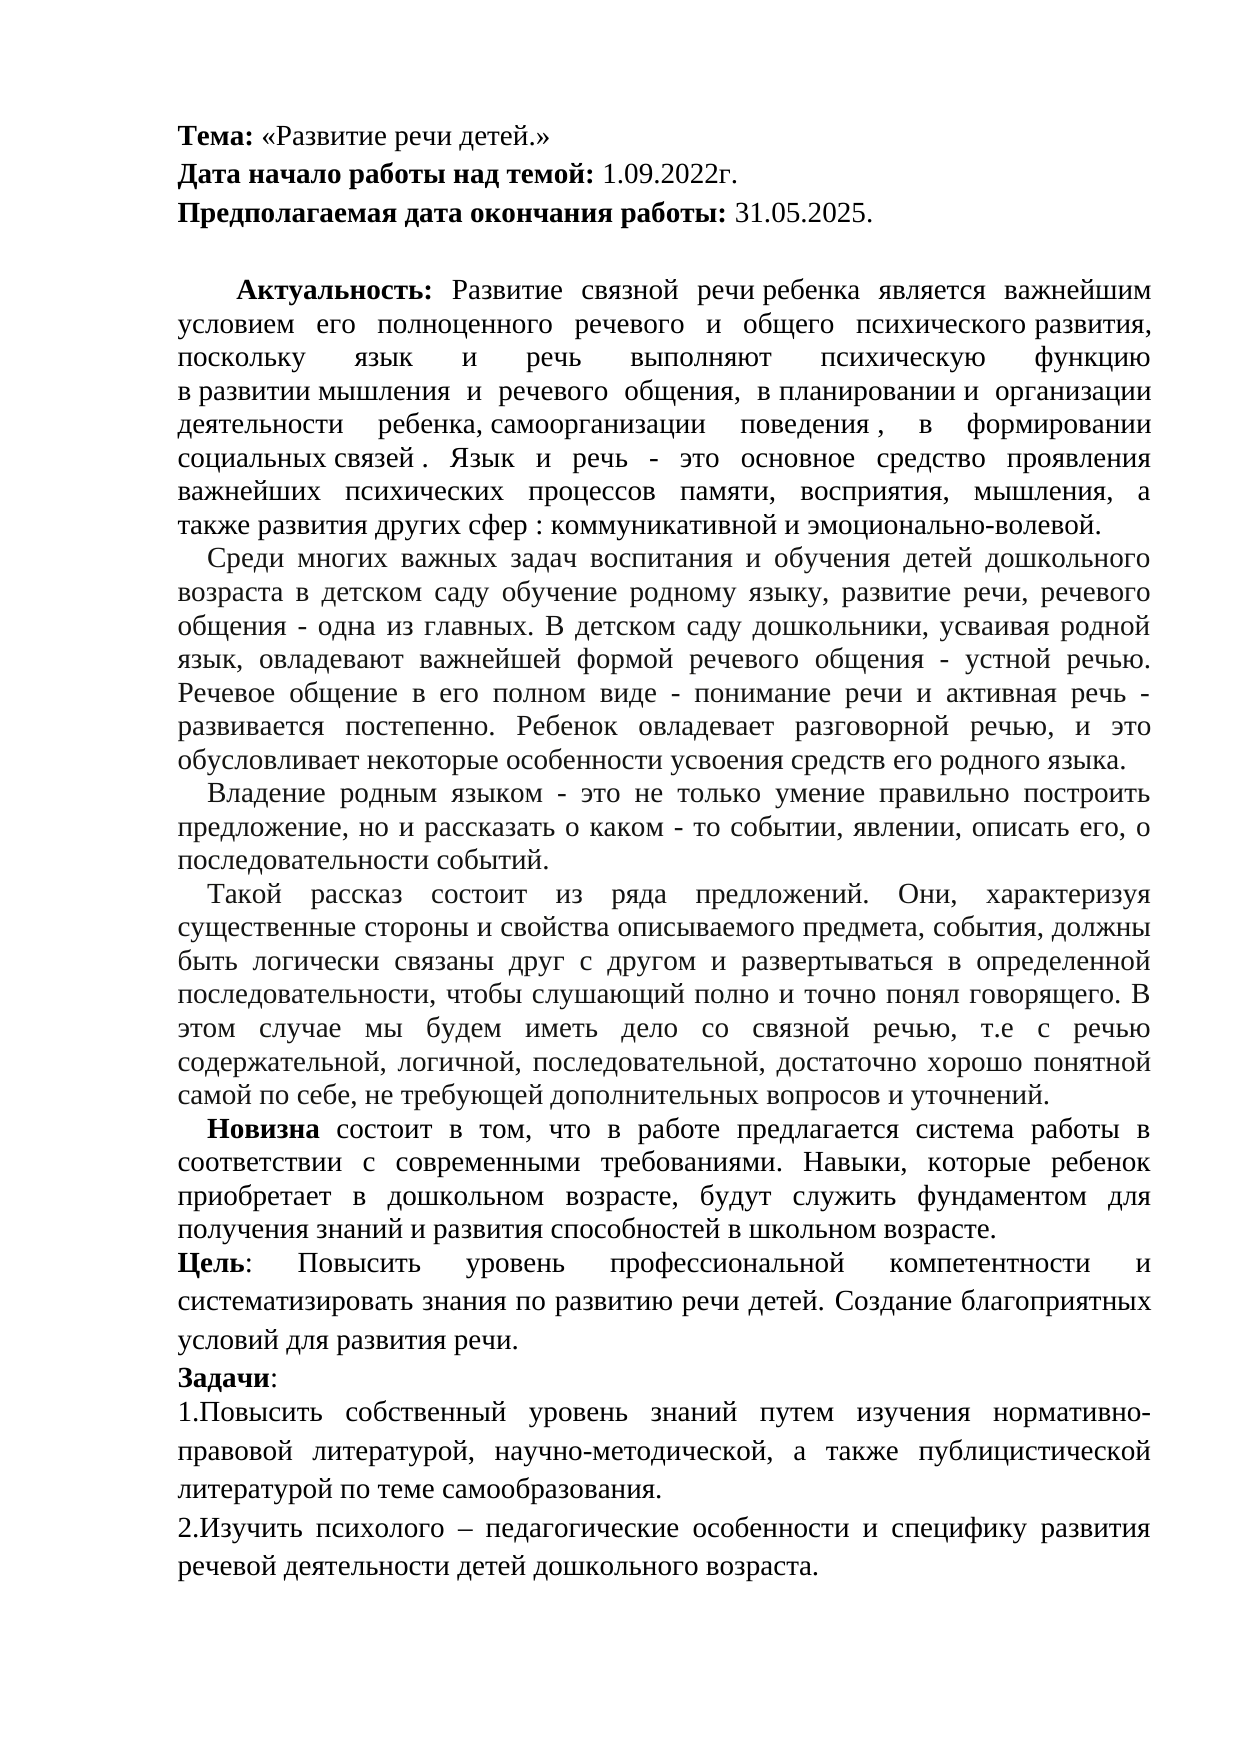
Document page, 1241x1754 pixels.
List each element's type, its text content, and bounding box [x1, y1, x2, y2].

text Цель: Повысить уровень профессиональной компетентности и систематизировать знания по развитию речи детей. Создание благоприятных условий для развития речи. [177, 1245, 1152, 1356]
text Дата начало работы над темой: 1.09.2022г. [177, 157, 1152, 190]
text Среди многих важных задач воспитания и обучения детей дошкольного возраста в детском саду обучение родному языку, развитие речи, речевого общения - одна из главных. В детском саду дошкольники, усваивая родной язык, овладевают важнейшей формой речевого общения - устной речью. Речевое общение в его полном виде - понимание речи и активная речь - развивается постепенно. Ребенок овладевает разговорной речью, и это обусловливает некоторые особенности усвоения средств его родного языка. [177, 541, 1152, 775]
text Задачи: [177, 1361, 1152, 1394]
text Новизна состоит в том, что в работе предлагается система работы в соответствии с современными требованиями. Навыки, которые ребенок приобретает в дошкольном возрасте, будут служить фундаментом для получения знаний и развития способностей в школьном возрасте. [177, 1111, 1152, 1245]
text Актуальность: Развитие связной речи ребенка является важнейшим условием его полноценного речевого и общего психического развития, поскольку язык и речь выполняют психическую функцию в развитии мышления и речевого общения, в планировании и организации деятельности ребенка, самоорганизации поведения , в формировании социальных связей . Язык и речь - это основное средство проявления важнейших психических процессов памяти, восприятия, мышления, а также развития других сфер : коммуникативной и эмоционально-волевой. [177, 272, 1152, 541]
text 1.Повысить собственный уровень знаний путем изучения нормативно-правовой литературой, научно-методической, а также публицистической литературой по теме самообразования. [177, 1394, 1152, 1505]
text Предполагаемая дата окончания работы: 31.05.2025. [177, 195, 1152, 229]
text Такой рассказ состоит из ряда предложений. Они, характеризуя существенные стороны и свойства описываемого предмета, события, должны быть логически связаны друг с другом и развертываться в определенной последовательности, чтобы слушающий полно и точно понял говорящего. В этом случае мы будем иметь дело со связной речью, т.е с речью содержательной, логичной, последовательной, достаточно хорошо понятной самой по себе, не требующей дополнительных вопросов и уточнений. [177, 876, 1152, 1111]
text Владение родным языком - это не только умение правильно построить предложение, но и рассказать о каком - то событии, явлении, описать его, о последовательности событий. [177, 775, 1152, 876]
text Тема: «Развитие речи детей.» [177, 118, 1152, 152]
text 2.Изучить психолого – педагогические особенности и специфику развития речевой деятельности детей дошкольного возраста. [177, 1510, 1152, 1582]
